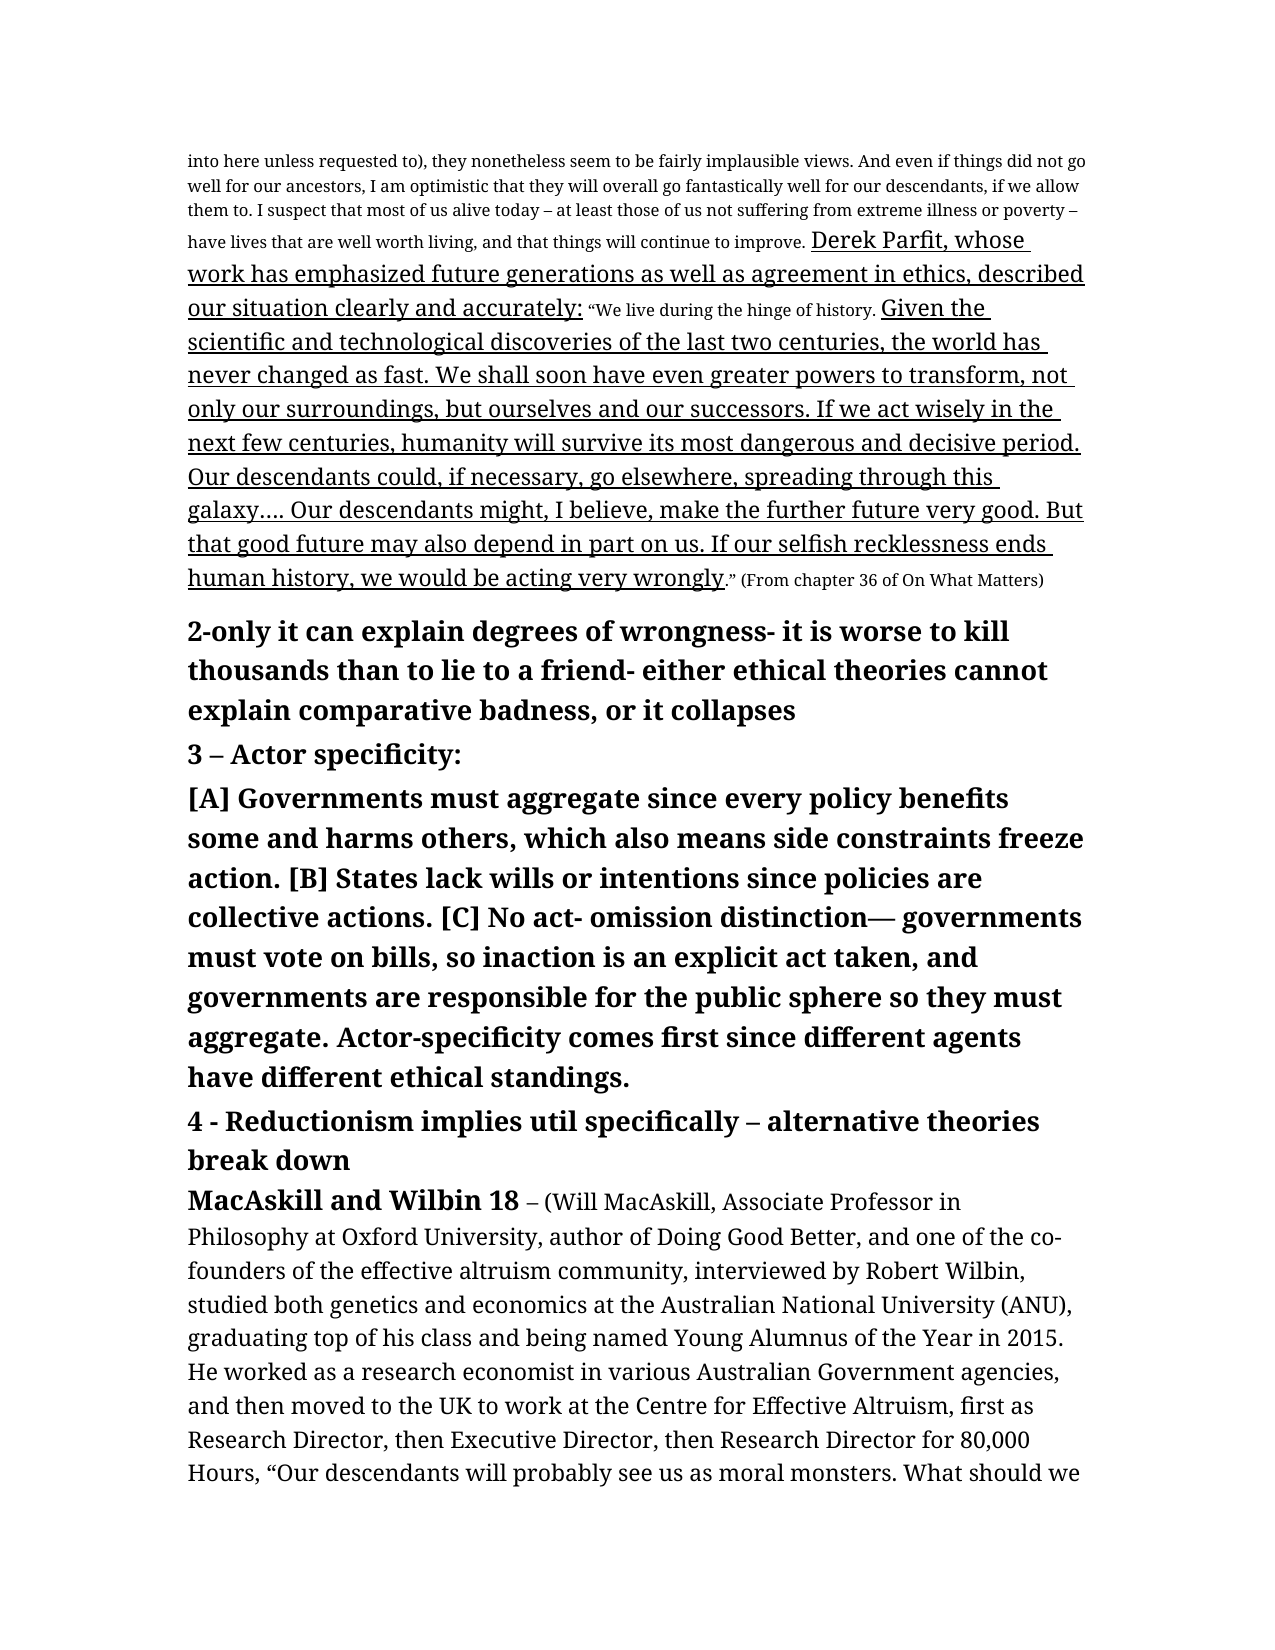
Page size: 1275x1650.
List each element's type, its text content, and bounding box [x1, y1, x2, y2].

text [187, 1182, 1087, 1488]
subtitle 4 - Reductionism implies util specifically – alternative theories break down [187, 1102, 1087, 1179]
subtitle 2-only it can explain degrees of wrongness- it is worse to kill thousands than to lie to a friend- either ethical theories cannot explain comparative badness, or it collapses [187, 612, 1087, 728]
subtitle 3 – Actor specificity: [187, 736, 1087, 772]
subtitle [A] Governments must aggregate since every policy benefits some and harms others, which also means side constraints freeze action. [B] States lack wills or intentions since policies are collective actions. [C] No act- omission distinction— governments must vote on bills, so inaction is an explicit act taken, and governments are responsible for the public sphere so they must aggregate. Actor-specificity comes first since different agents have different ethical standings. [187, 779, 1087, 1095]
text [187, 150, 1087, 593]
